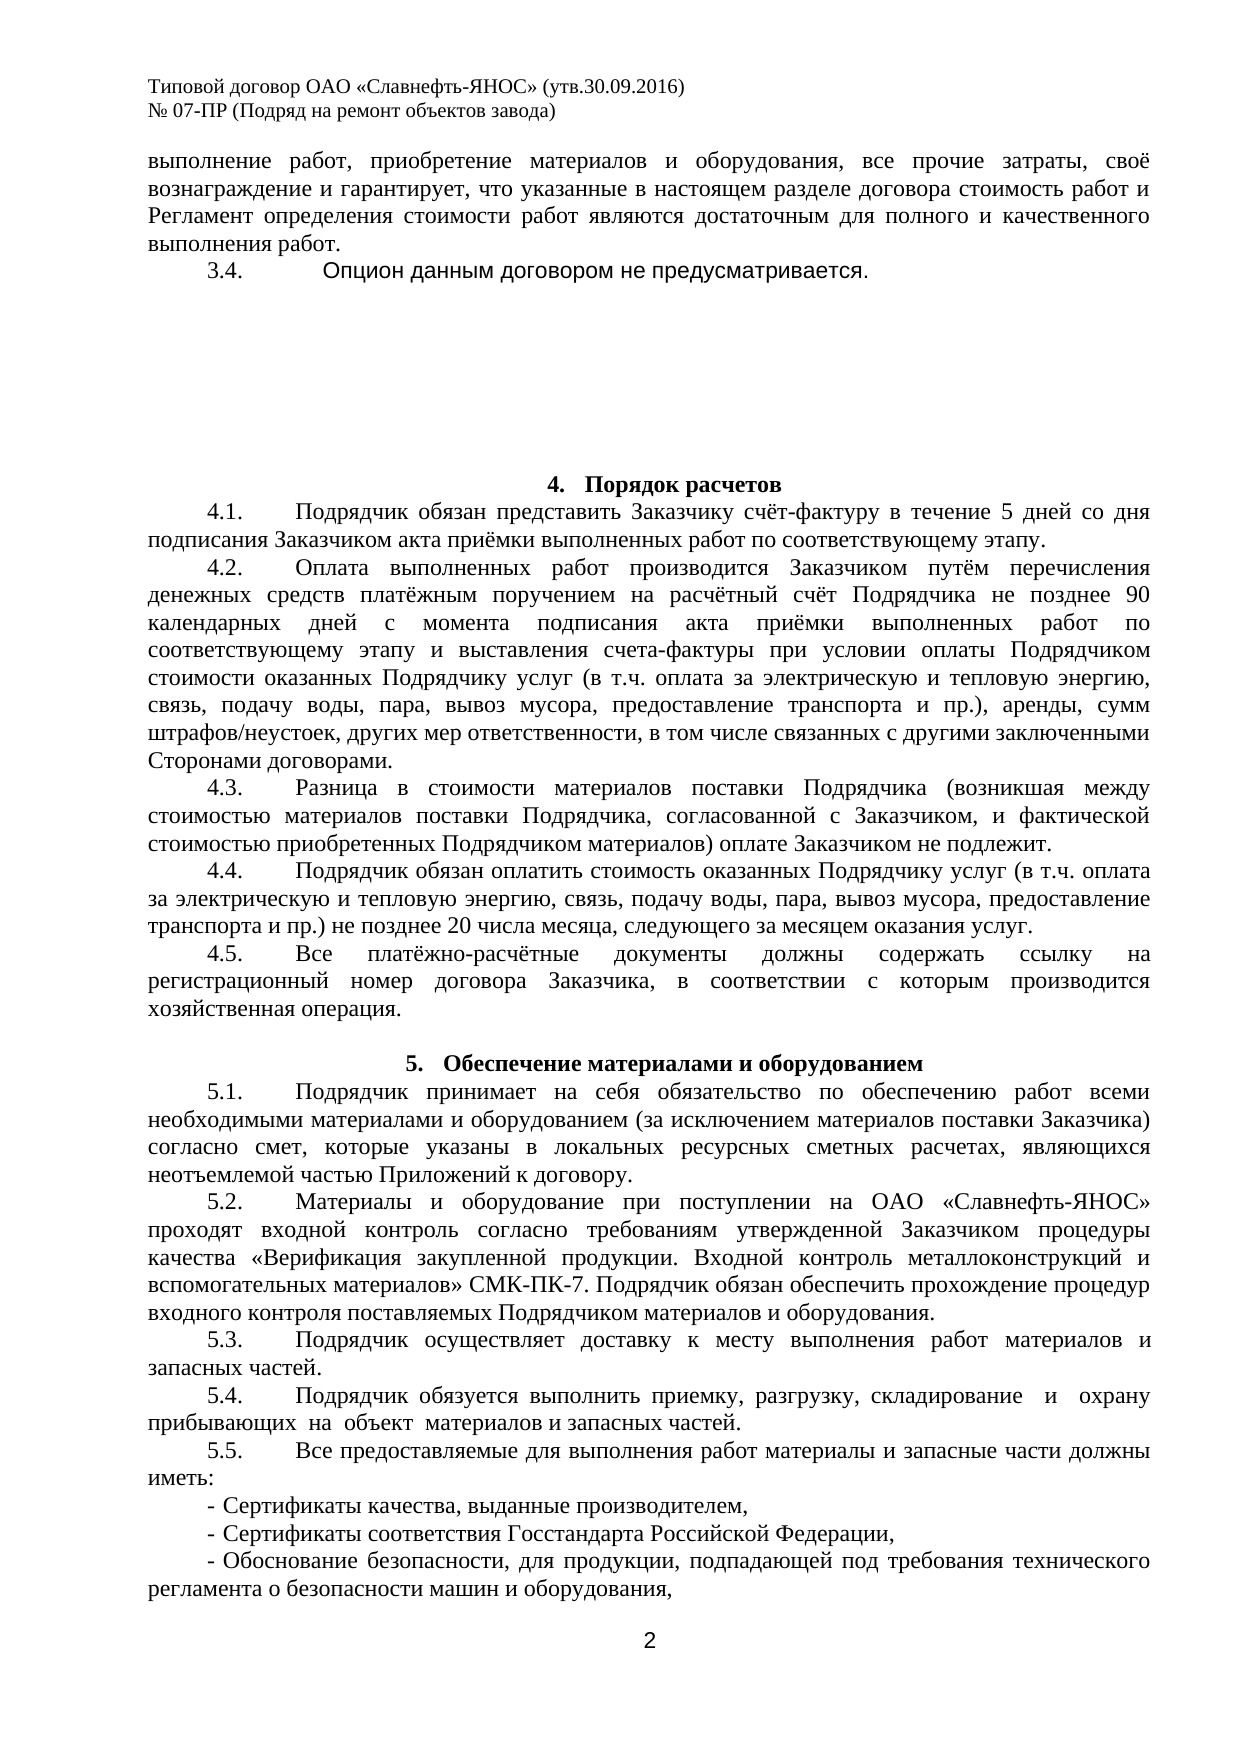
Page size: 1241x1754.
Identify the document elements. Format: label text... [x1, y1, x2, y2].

list Оплата выполненных работ производится Заказчиком путём перечисления денежных средств платёжным поручением на расчётный счёт Подрядчика не позднее 90 календарных дней с момента подписания акта приёмки выполненных работ по соответствующему этапу и выставления счета-фактуры при условии оплаты Подрядчиком стоимости оказанных Подрядчику услуг (в т.ч. оплата за электрическую и тепловую энергию, связь, подачу воды, пара, вывоз мусора, предоставление транспорта и пр.), аренды, сумм штрафов/неустоек, других мер ответственности, в том числе связанных с другими заключенными Сторонами договорами. [148, 552, 1152, 773]
list Подрядчик обязуется выполнить приемку, разгрузку, складирование и охрану прибывающих на объект материалов и запасных частей. [148, 1381, 1152, 1436]
list Подрядчик осуществляет доставку к месту выполнения работ материалов и запасных частей. [148, 1325, 1152, 1381]
list Подрядчик обязан представить Заказчику счёт-фактуру в течение 5 дней со дня подписания Заказчиком акта приёмки выполненных работ по соответствующему этапу. [148, 497, 1152, 552]
list Все платёжно-расчётные документы должны содержать ссылку на регистрационный номер договора Заказчика, в соответствии с которым производится хозяйственная операция. [148, 939, 1152, 1022]
list Материалы и оборудование при поступлении на ОАО «Славнефть-ЯНОС» проходят входной контроль согласно требованиям утвержденной Заказчиком процедуры качества «Верификация закупленной продукции. Входной контроль металлоконструкций и вспомогательных материалов» СМК-ПК-7. Подрядчик обязан обеспечить прохождение процедур входного контроля поставляемых Подрядчиком материалов и оборудования. [148, 1187, 1152, 1325]
list Подрядчик принимает на себя обязательство по обеспечению работ всеми необходимыми материалами и оборудованием (за исключением материалов поставки Заказчика) согласно смет, которые указаны в локальных ресурсных сметных расчетах, являющихся неотъемлемой частью Приложений к договору. [148, 1077, 1152, 1187]
list Все предоставляемые для выполнения работ материалы и запасные части должны иметь: [148, 1436, 1152, 1491]
list Обеспечение материалами и оборудованием [177, 1049, 1152, 1077]
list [148, 146, 1152, 256]
list Разница в стоимости материалов поставки Подрядчика (возникшая между стоимостью материалов поставки Подрядчика, согласованной с Заказчиком, и фактической стоимостью приобретенных Подрядчиком материалов) оплате Заказчиком не подлежит. [148, 773, 1152, 856]
list Сертификаты качества, выданные производителем, [148, 1491, 1152, 1519]
list Обоснование безопасности, для продукции, подпадающей под требования технического регламента о безопасности машин и оборудования, [148, 1546, 1152, 1601]
list Подрядчик обязан оплатить стоимость оказанных Подрядчику услуг (в т.ч. оплата за электрическую и тепловую энергию, связь, подачу воды, пара, вывоз мусора, предоставление транспорта и пр.) не позднее 20 числа месяца, следующего за месяцем оказания услуг. [148, 856, 1152, 939]
list Порядок расчетов [177, 470, 1152, 497]
list Сертификаты соответствия Госстандарта Российской Федерации, [148, 1519, 1152, 1546]
